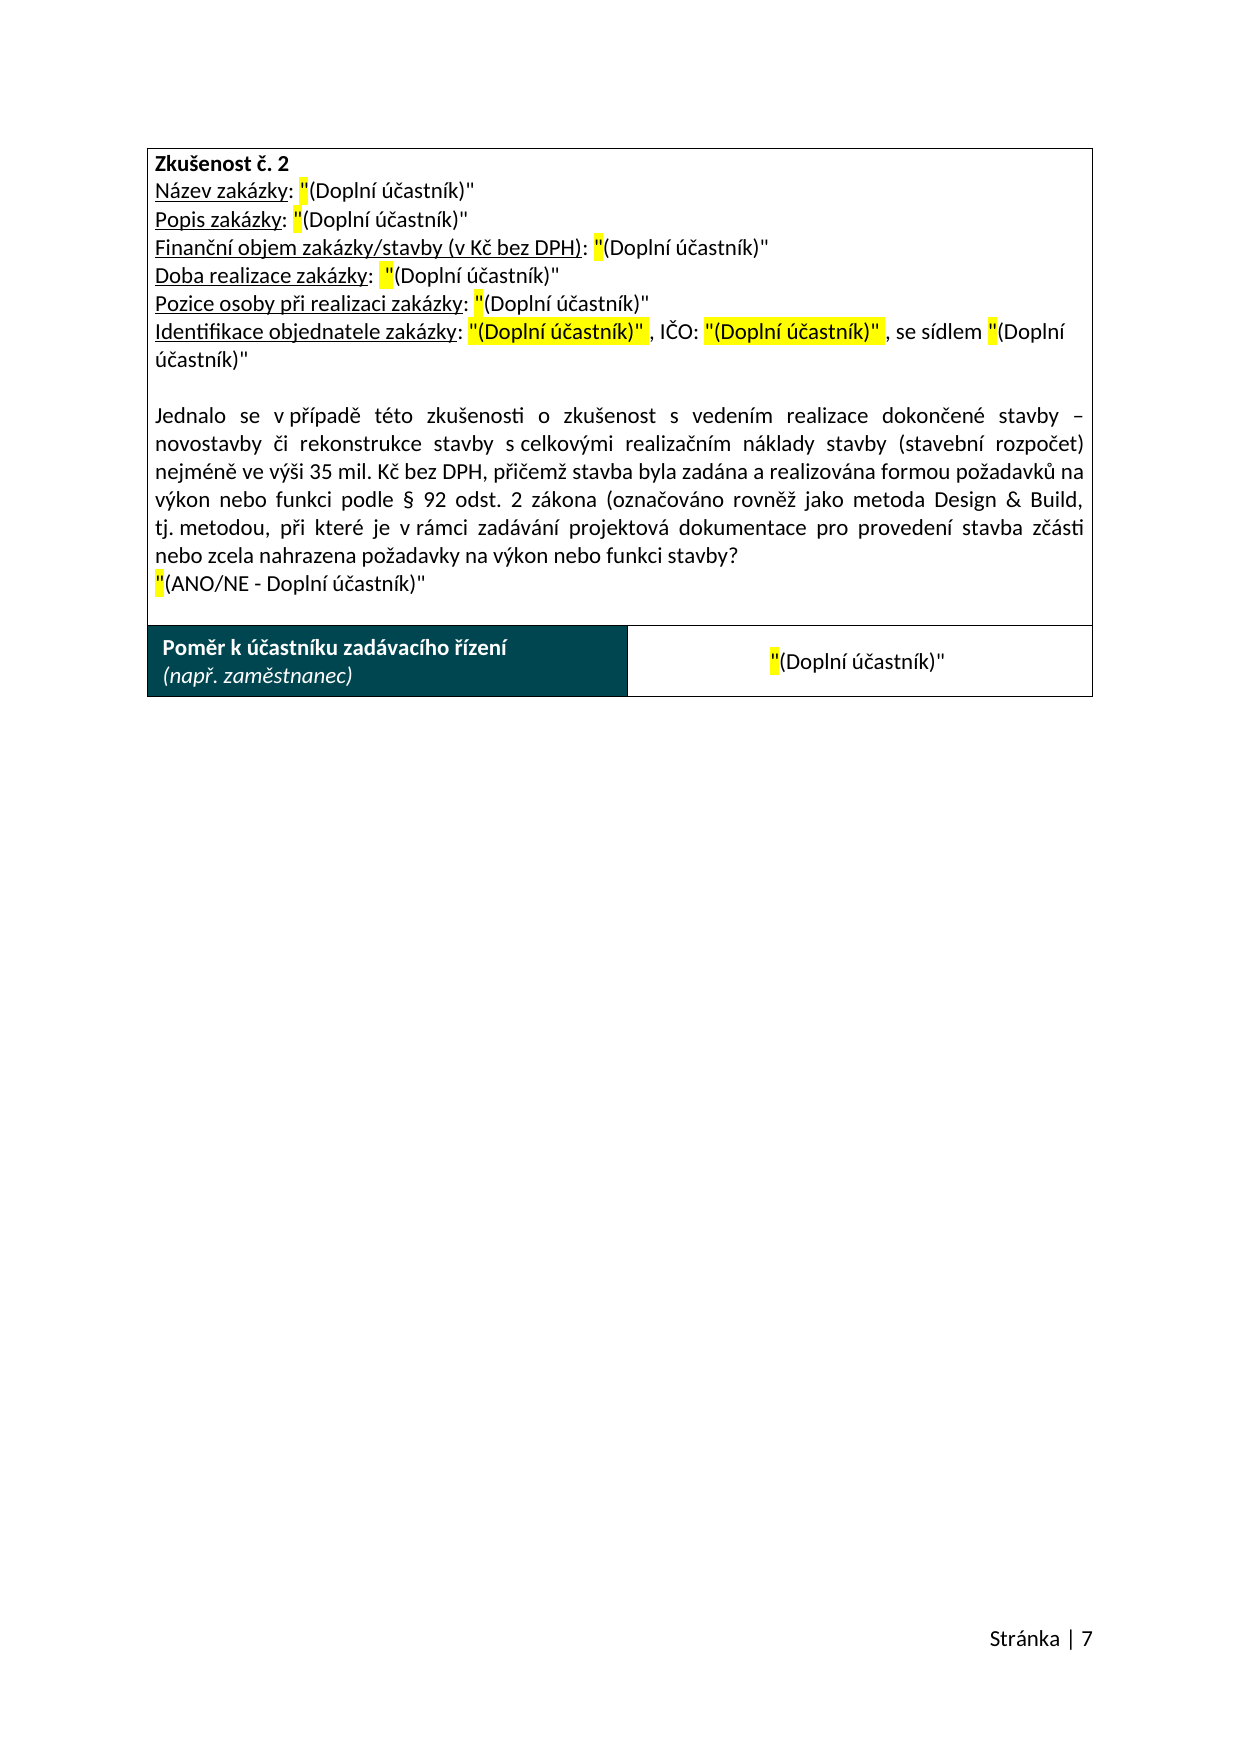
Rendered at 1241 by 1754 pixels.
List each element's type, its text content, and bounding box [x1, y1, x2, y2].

table_cell Zkušenost č. 2 Název zakázky: Popis zakázky: Finanční objem zakázky/stavby (v Kč bez DPH): Doba realizace zakázky: Pozice osoby při realizaci zakázky: Identifikace objednatele zakázky: , IČO: , se sídlem Jednalo se v případě této zkušenosti o zkušenost s vedením realizace dokončené stavby – novostavby či rekonstrukce stavby s celkovými realizačním náklady stavby (stavební rozpočet) nejméně ve výši 35 mil. Kč bez DPH, přičemž stavba byla zadána a realizována formou požadavků na výkon nebo funkci podle § 92 odst. 2 zákona (označováno rovněž jako metoda Design & Build, tj. metodou, při které je v rámci zadávání projektová dokumentace pro provedení stavba zčásti nebo zcela nahrazena požadavky na výkon nebo funkci stavby? [148, 149, 1092, 625]
table_cell [628, 626, 1092, 696]
table_cell Poměr k účastníku zadávacího řízení (např. zaměstnanec) [148, 626, 627, 696]
